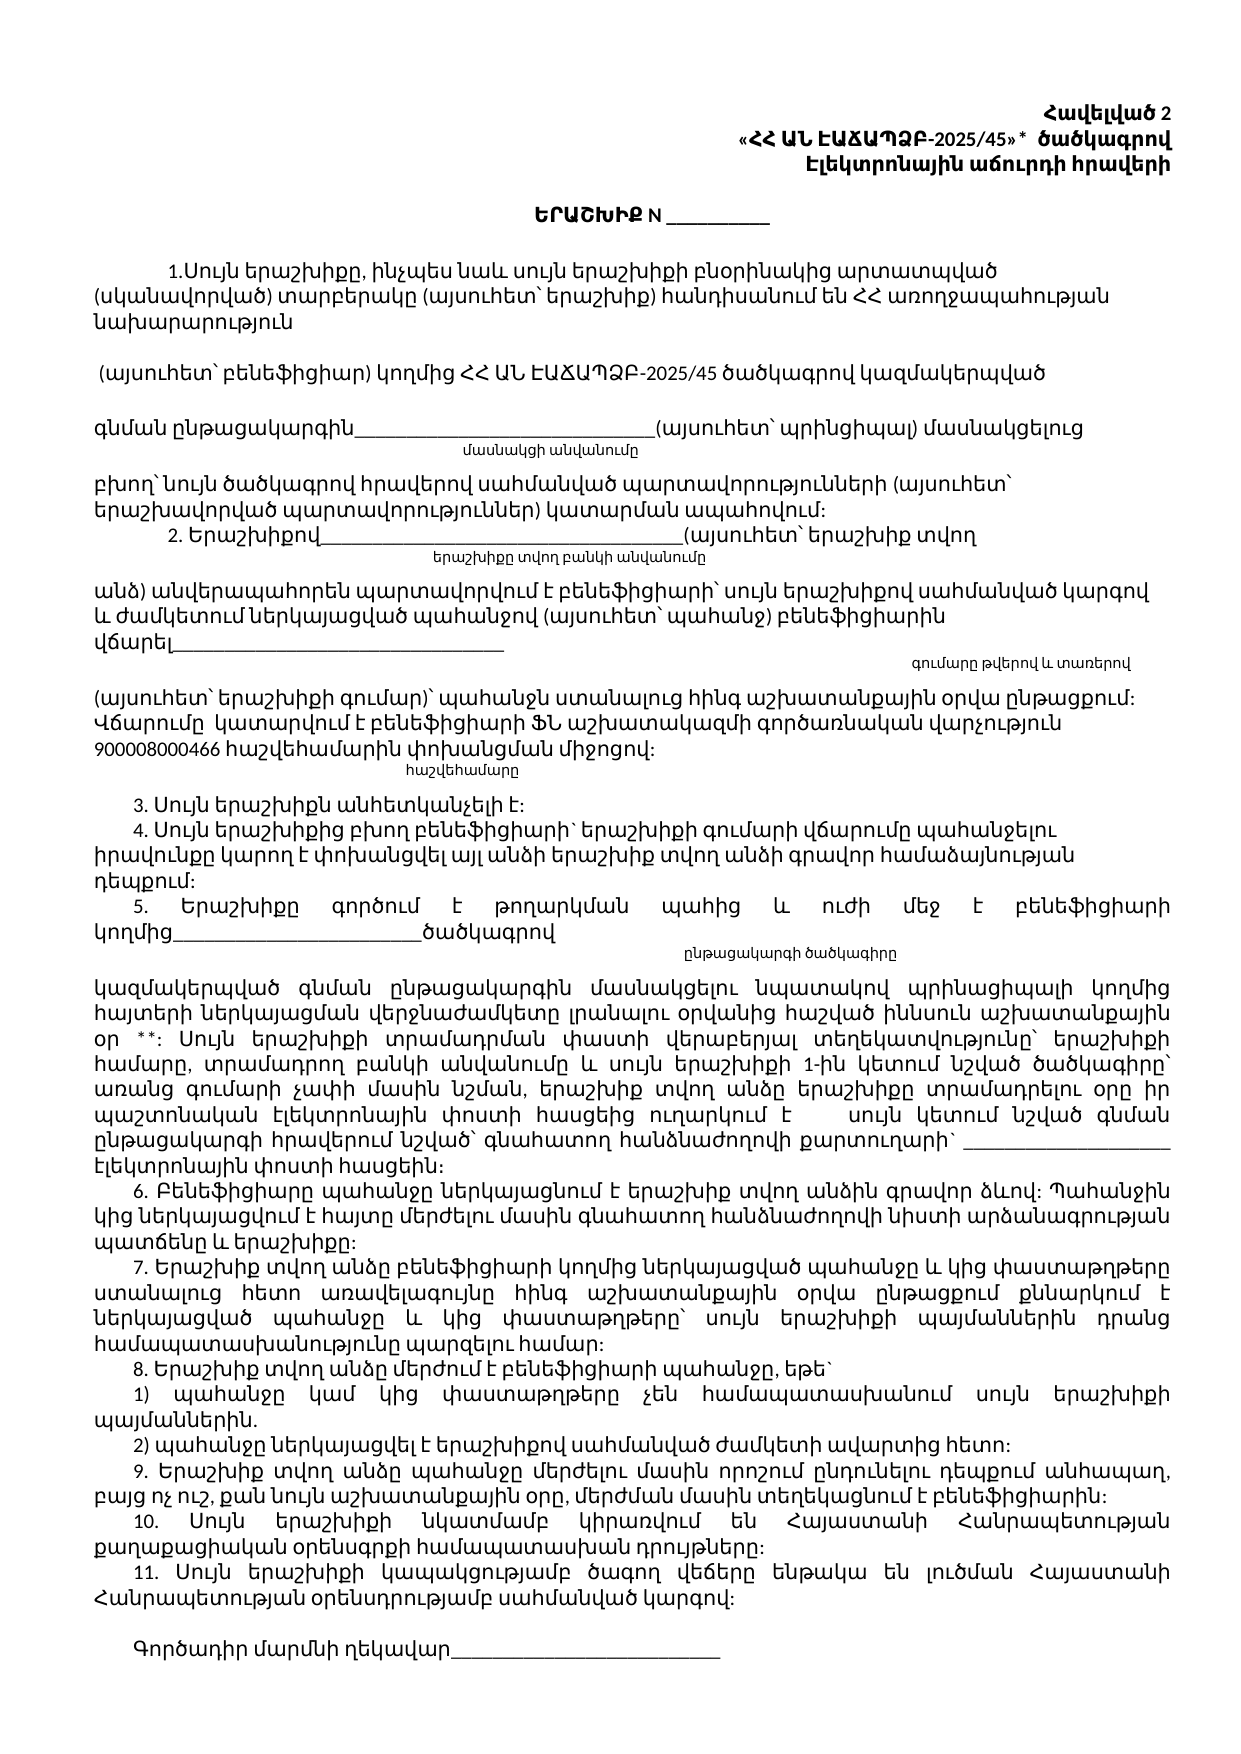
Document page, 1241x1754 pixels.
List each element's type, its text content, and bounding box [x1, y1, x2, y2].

text գումարը թվերով և տառերով [831, 654, 1171, 685]
text հաշվեհամարը [94, 761, 1171, 792]
text 8. Երաշխիք տվող անձը մերժում է բենեֆիցիարի պահանջը, եթե` [94, 1356, 1171, 1382]
text 1) պահանջը կամ կից փաստաթղթերը չեն համապատասխանում սույն երաշխիքի պայմաններին. [94, 1382, 1171, 1432]
text ընթացակարգի ծածկագիրը [610, 944, 1171, 975]
text 2. Երաշխիքով___________________________________(այսուհետ՝ երաշխիք տվող [94, 522, 1171, 548]
text գնման ընթացակարգին_____________________________(այսուհետ՝ պրինցիպալ) մասնակցելուց [94, 416, 1171, 441]
text մասնակցի անվանումը [389, 441, 1171, 472]
text 6. Բենեֆիցիարը պահանջը ներկայացնում է երաշխիք տվող անձին գրավոր ձևով: Պահանջին կից ներկայացվում է հայտը մերժելու մասին գնահատող հանձնաժողովի նիստի արձանագրության պատճենը և երաշխիքը: [94, 1178, 1171, 1254]
text կազմակերպված գնման ընթացակարգին մասնակցելու նպատակով պրինացիպալի կողմից հայտերի ներկայացման վերջնաժամկետը լրանալու օրվանից հաշված իննսուն աշխատանքային օր **: Սույն երաշխիքի տրամադրման փաստի վերաբերյալ տեղեկատվությունը՝ երաշխիքի համարը, տրամադրող բանկի անվանումը և սույն երաշխիքի 1-ին կետում նշված ծածկագիրը՝ առանց գումարի չափի մասին նշման, երաշխիք տվող անձը երաշխիքը տրամադրելու օրը իր պաշտոնական էլեկտրոնային փոստի հասցեից ուղարկում է սույն կետում նշված գնման ընթացակարգի հրավերում նշված՝ գնահատող հանձնաժողովի քարտուղարի` ____________________ էլեկտրոնային փոստի հասցեին։ [94, 975, 1171, 1178]
text 4. Սույն երաշխիքից բխող բենեֆիցիարի` երաշխիքի գումարի վճարումը պահանջելու իրավունքը կարող է փոխանցվել այլ անձի երաշխիք տվող անձի գրավոր համաձայնության դեպքում: [94, 817, 1171, 893]
text անձ) անվերապահորեն պարտավորվում է բենեֆիցիարի՝ սույն երաշխիքով սահմանված կարգով և ժամկետում ներկայացված պահանջով (այսուհետ՝ պահանջ) բենեֆիցիարին վճարել________________________________ [94, 578, 1171, 654]
text «ՀՀ ԱՆ ԷԱՃԱՊՁԲ-2025/45»* ծածկագրով [94, 126, 1171, 151]
text 2) պահանջը ներկայացվել է երաշխիքով սահմանված ժամկետի ավարտից հետո: [94, 1432, 1171, 1458]
text Հավելված 2 [94, 100, 1171, 126]
text 9. Երաշխիք տվող անձը պահանջը մերժելու մասին որոշում ընդունելու դեպքում անհապաղ, բայց ոչ ուշ, քան նույն աշխատանքային օրը, մերժման մասին տեղեկացնում է բենեֆիցիարին: [94, 1458, 1171, 1509]
text ԵՐԱՇԽԻՔ N __________ [94, 202, 1171, 227]
text 10. Սույն երաշխիքի նկատմամբ կիրառվում են Հայաստանի Հանրապետության քաղաքացիական օրենսգրքի համապատասխան դրույթները: [94, 1509, 1171, 1559]
text 5. Երաշխիքը գործում է թողարկման պահից և ուժի մեջ է բենեֆիցիարի կողմից________________________ծածկագրով [94, 893, 1171, 944]
text երաշխիքը տվող բանկի անվանումը [94, 548, 1171, 578]
text 1.Սույն երաշխիքը, ինչպես նաև սույն երաշխիքի բնօրինակից արտատպված (սկանավորված) տարբերակը (այսուհետ՝ երաշխիք) հանդիսանում են ՀՀ առողջապահության նախարարություն [94, 258, 1171, 334]
text բխող՝ նույն ծածկագրով հրավերով սահմանված պարտավորությունների (այսուհետ՝ երաշխավորված պարտավորություններ) կատարման ապահովում: [94, 472, 1171, 522]
text Գործադիր մարմնի ղեկավար__________________________ [94, 1636, 1171, 1661]
text 3. Սույն երաշխիքն անհետկանչելի է: [94, 792, 1171, 817]
text 11. Սույն երաշխիքի կապակցությամբ ծագող վեճերը ենթակա են լուծման Հայաստանի Հանրապետության օրենսդրությամբ սահմանված կարգով: [94, 1559, 1171, 1610]
text 7. Երաշխիք տվող անձը բենեֆիցիարի կողմից ներկայացված պահանջը և կից փաստաթղթերը ստանալուց հետո առավելագույնը հինգ աշխատանքային օրվա ընթացքում քննարկում է ներկայացված պահանջը և կից փաստաթղթերը՝ սույն երաշխիքի պայմաններին դրանց համապատասխանությունը պարզելու համար: [94, 1254, 1171, 1356]
text Էլեկտրոնային աճուրդի հրավերի [94, 151, 1171, 177]
text (այսուհետ՝ բենեֆիցիար) կողմից ՀՀ ԱՆ ԷԱՃԱՊՁԲ-2025/45 ծածկագրով կազմակերպված [94, 360, 1171, 416]
text (այսուհետ՝ երաշխիքի գումար)՝ պահանջն ստանալուց հինգ աշխատանքային օրվա ընթացքում: Վճարումը կատարվում է բենեֆիցիարի ՖՆ աշխատակազմի գործառնական վարչություն 900008000466 հաշվեհամարին փոխանցման միջոցով: [94, 685, 1171, 761]
